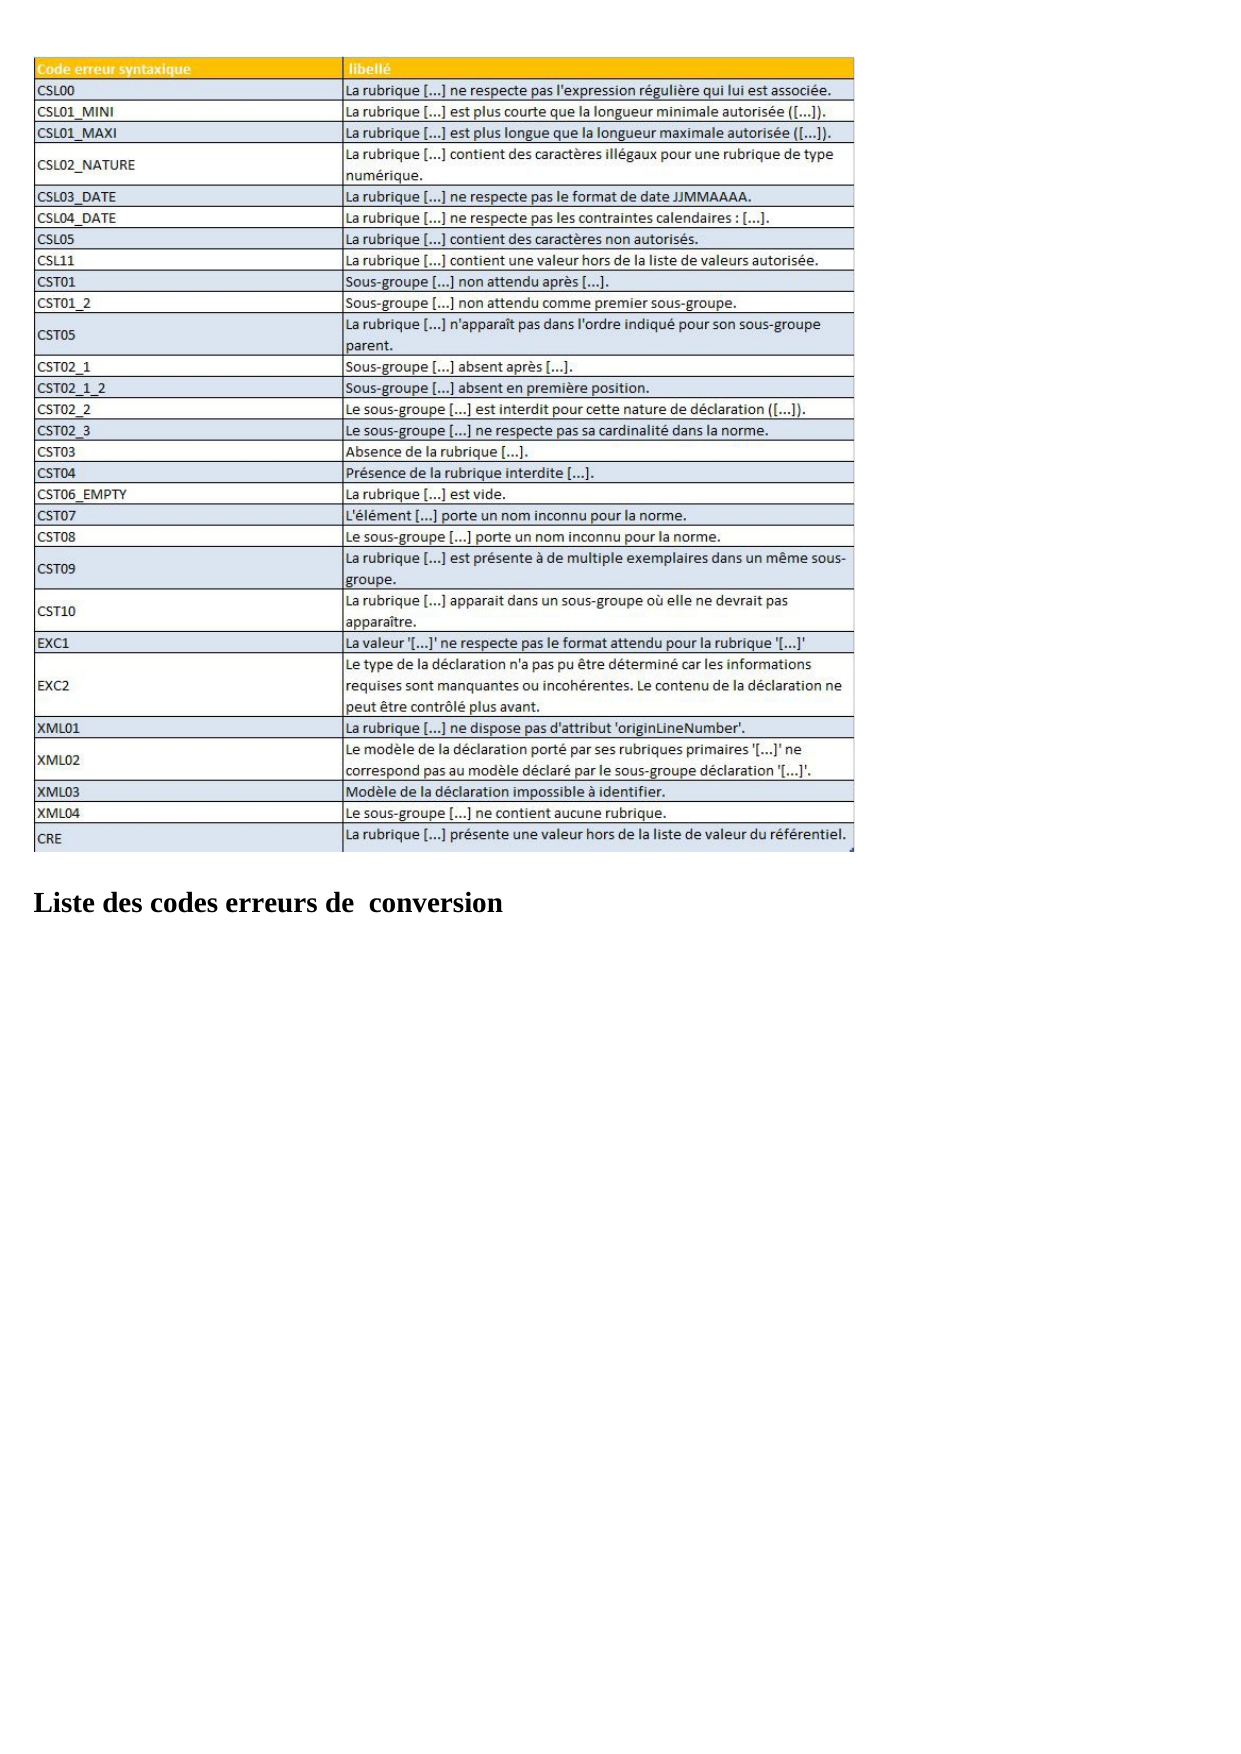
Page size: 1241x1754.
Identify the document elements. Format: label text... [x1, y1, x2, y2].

text Liste des codes erreurs de conversion [33, 885, 1065, 918]
picture [33, 56, 855, 852]
